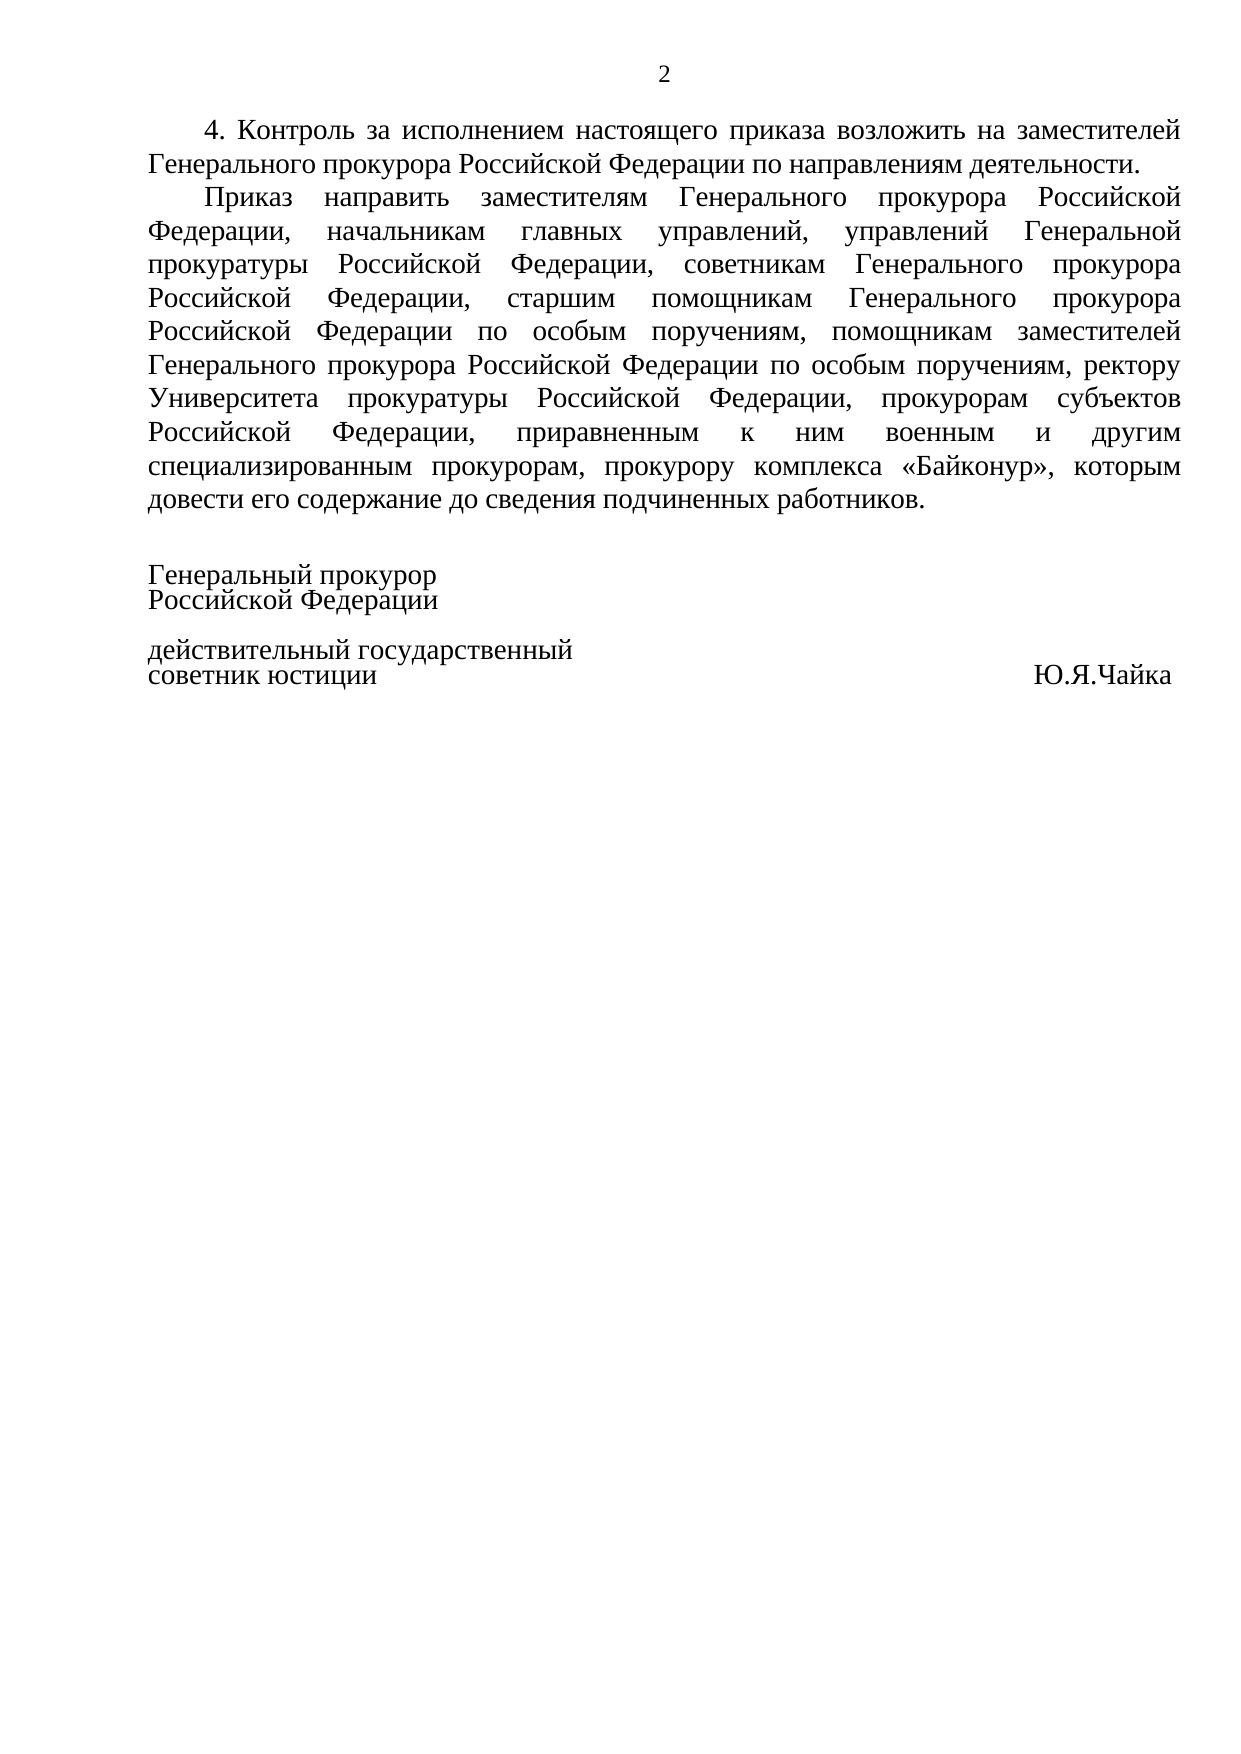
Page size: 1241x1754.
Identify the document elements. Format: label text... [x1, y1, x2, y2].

text 4. Контроль за исполнением настоящего приказа возложить на заместителей Генерального прокурора Российской Федерации по направлениям деятельности. [148, 112, 1181, 179]
text Приказ направить заместителям Генерального прокурора Российской Федерации, начальникам главных управлений, управлений Генеральной прокуратуры Российской Федерации, советникам Генерального прокурора Российской Федерации, старшим помощникам Генерального прокурора Российской Федерации по особым поручениям, помощникам заместителей Генерального прокурора Российской Федерации по особым поручениям, ректору Университета прокуратуры Российской Федерации, прокурорам субъектов Российской Федерации, приравненным к ним военным и другим специализированным прокурорам, прокурору комплекса «Байконур», которым довести его содержание до сведения подчиненных работников. [148, 179, 1181, 515]
text советник юстиции Ю.Я.Чайка [148, 665, 1181, 690]
text Российской Федерации [148, 590, 1181, 615]
text Генеральный прокурор [148, 565, 1181, 590]
text действительный государственный [148, 640, 1181, 665]
